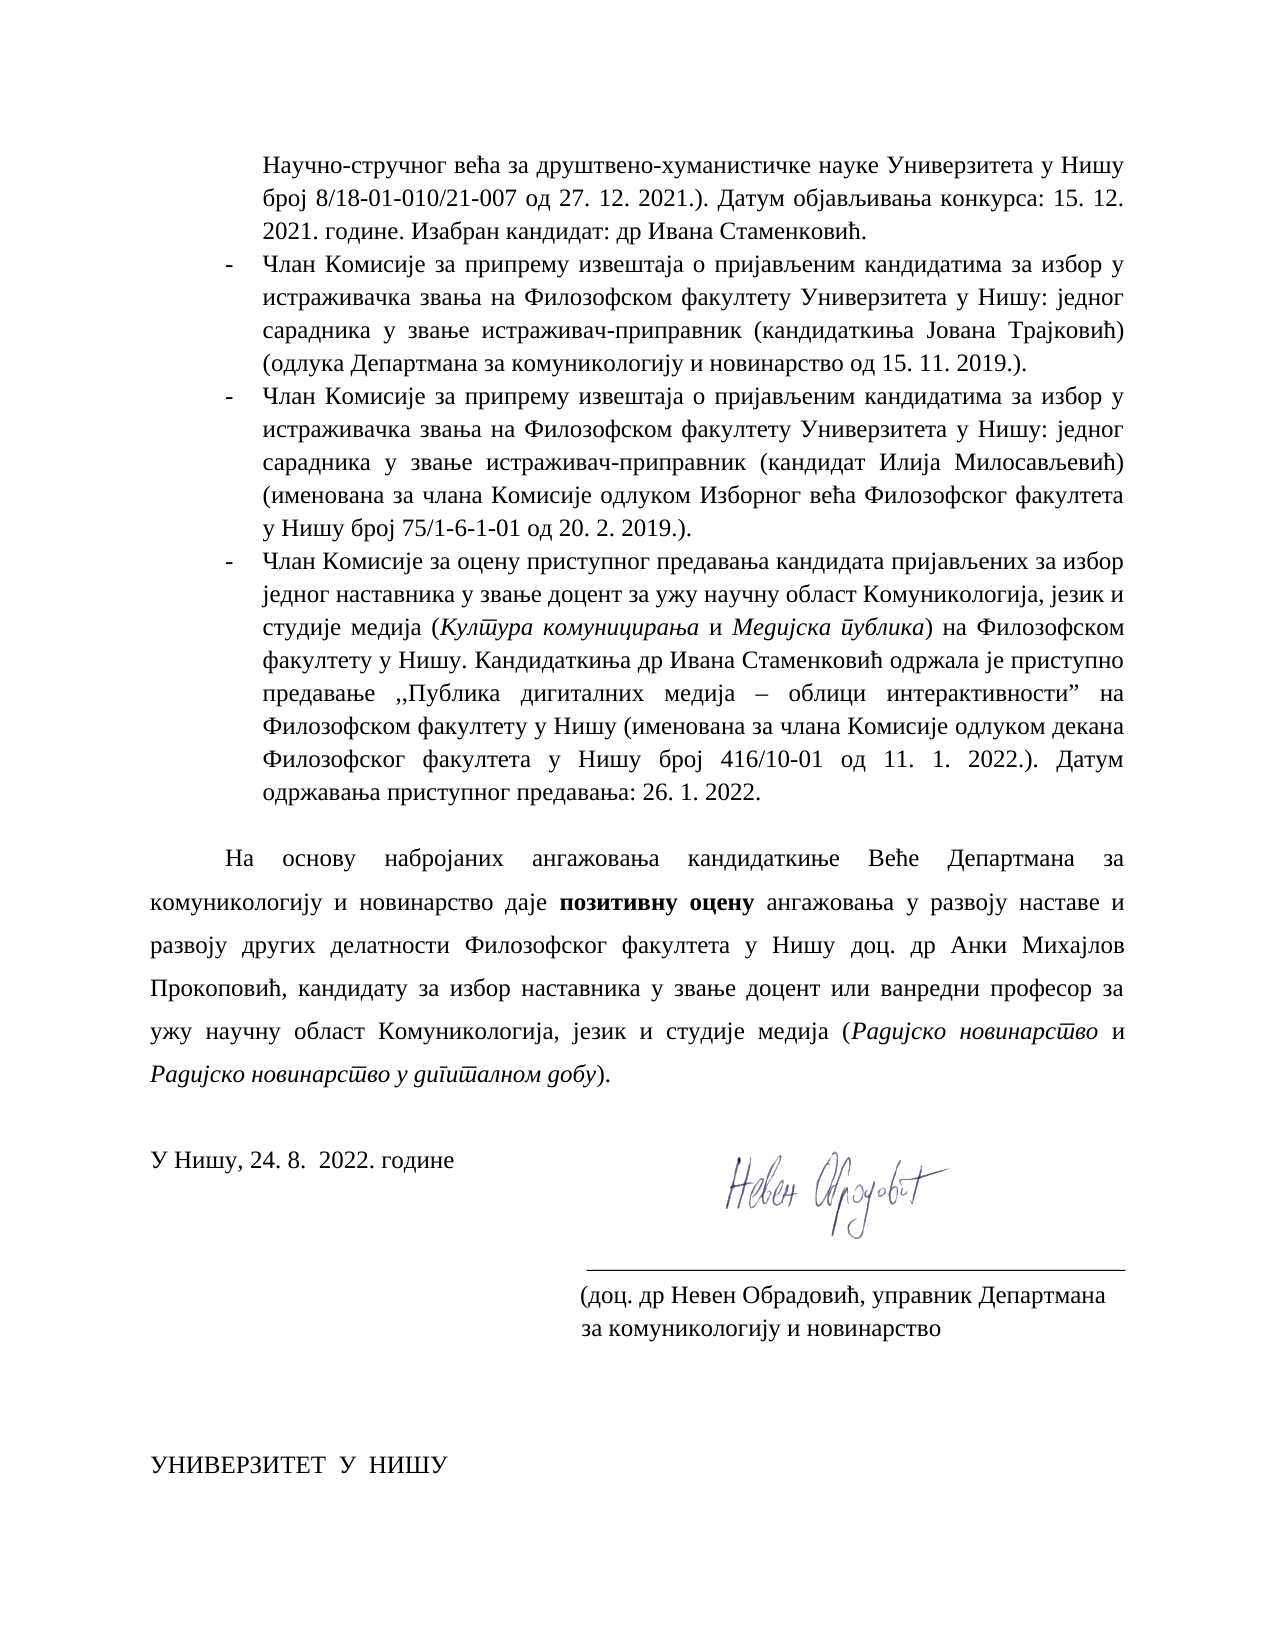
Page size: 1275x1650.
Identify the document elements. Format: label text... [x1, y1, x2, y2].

list Члан Комисије за оцену приступног предавања кандидата пријављених за избор једног наставника у звање доцент за ужу научну област Комуникологија, језик и студије медија (Култура комуницирања и Медијска публика) на Филозофском факултету у Нишу. Кандидаткиња др Ивана Стаменковић одржала је приступно предавање ,,Публика дигиталних медија – облици интерактивности” на Филозофском факултету у Нишу (именована за члана Комисије одлуком декана Филозофског факултета у Нишу број 416/10-01 од 11. 1. 2022.). Датум одржавања приступног предавања: 26. 1. 2022. [225, 546, 1125, 806]
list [225, 150, 1125, 245]
text На основу набројаних ангажовања кандидаткиње Веће Департмана за комуникологију и новинарство даје позитивну оцену ангажовања у развоју наставе и развоју других делатности Филозофског факултета у Нишу доц. др Анки Михајлов Прокоповић, кандидату за избор наставника у звање доцент или ванредни професор за ужу научну област Комуникологија, језик и студије медија (Радијско новинарство и Радијско новинарство у дигиталном добу). [150, 843, 1125, 1088]
list Члан Комисије за припрему извештаја о пријављеним кандидатима за избор у истраживачка звања на Филозофском факултету Универзитета у Нишу: једног сарадника у звање истраживач-приправник (кандидат Илија Милосављевић) (именована за члана Комисије одлуком Изборног већа Филозофског факултета у Нишу број 75/1-6-1-01 од 20. 2. 2019.). [225, 381, 1125, 542]
text (доц. др Невен Обрадовић, управник Департмана [150, 1280, 1125, 1309]
list Члан Комисије за припрему извештаја о пријављеним кандидатима за избор у истраживачка звања на Филозофском факултету Универзитета у Нишу: једног сарадника у звање истраживач-приправник (кандидаткиња Јована Трајковић) (одлука Департмана за комуникологију и новинарство од 15. 11. 2019.). [225, 249, 1125, 377]
text У Нишу, 24. 8. 2022. године [150, 1145, 1125, 1174]
picture [718, 1150, 961, 1240]
text УНИВЕРЗИТЕТ У НИШУ [150, 1450, 1125, 1479]
text за комуникологију и новинарство [150, 1313, 1125, 1342]
text _______________________________________________ [150, 1247, 1125, 1274]
